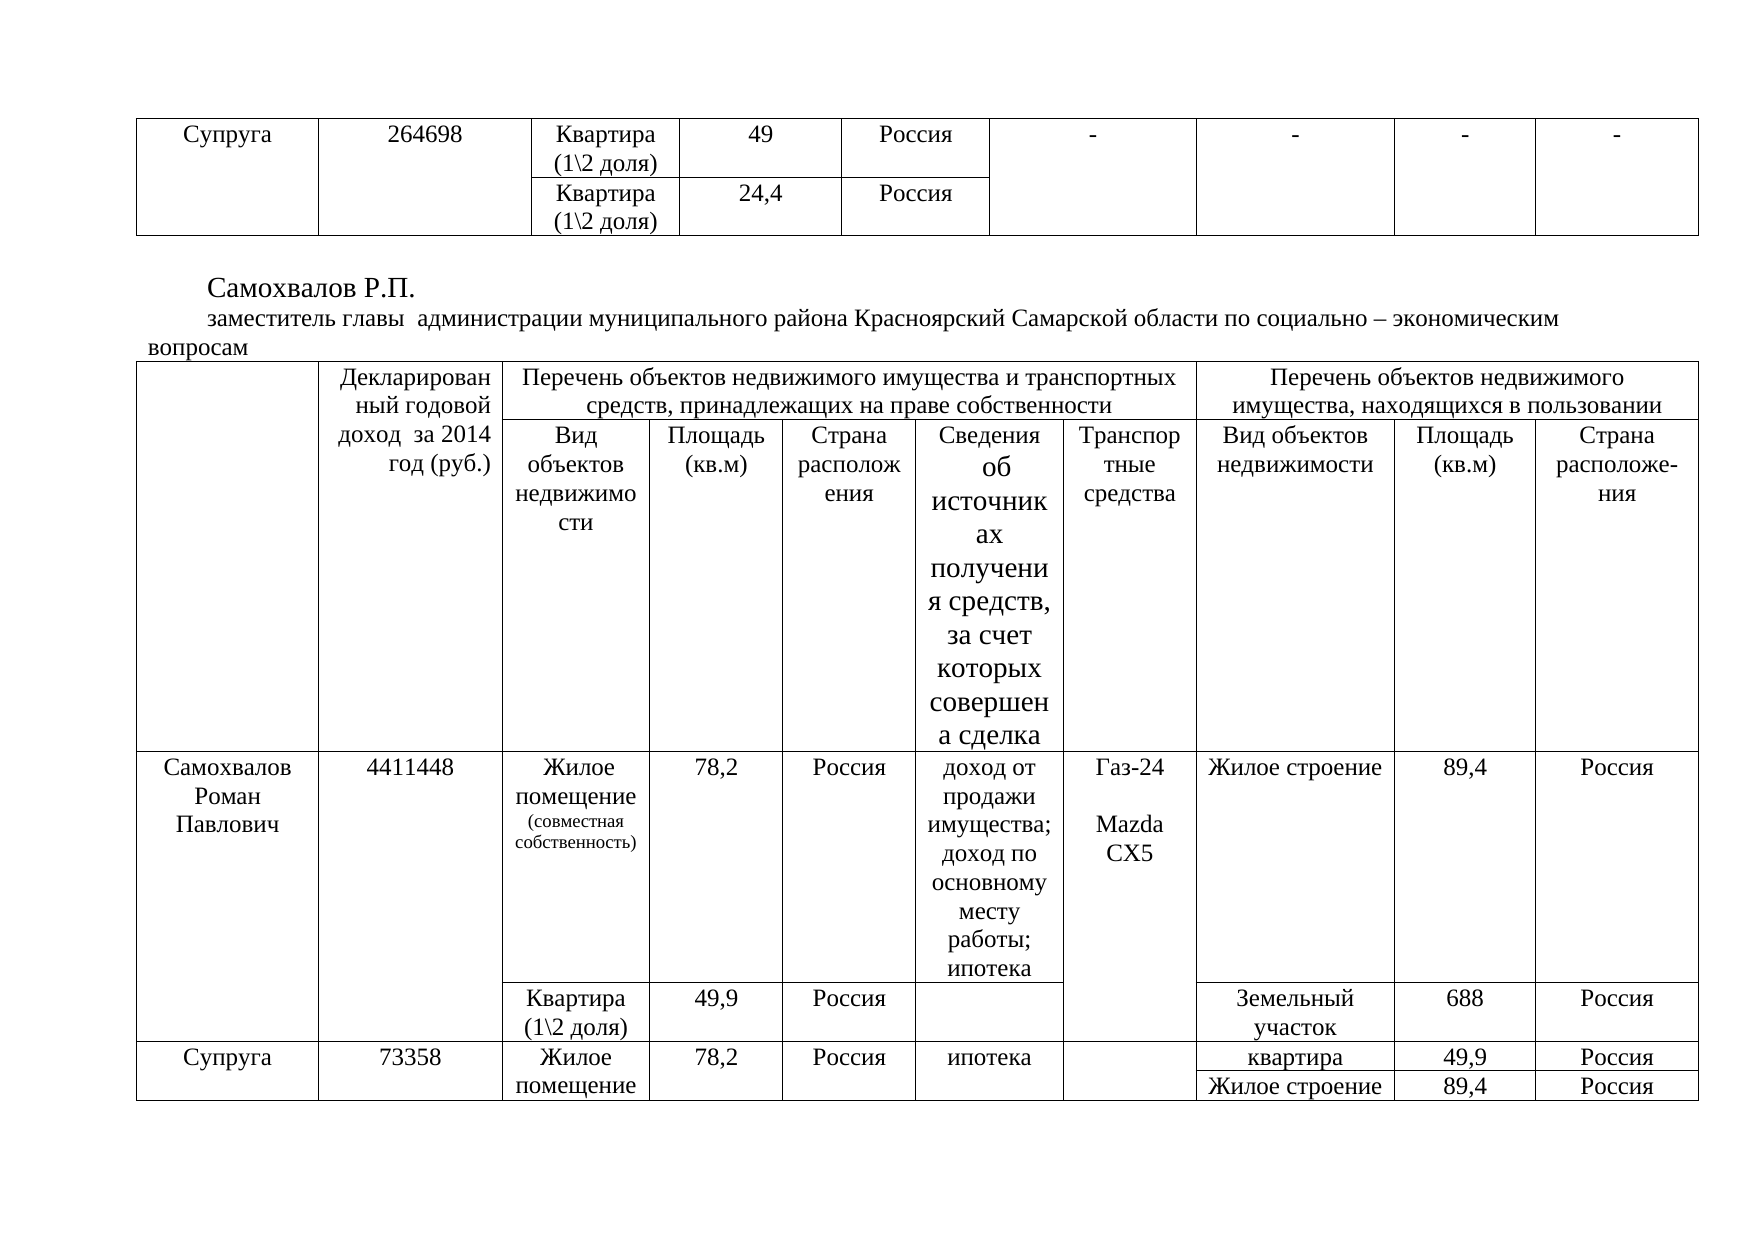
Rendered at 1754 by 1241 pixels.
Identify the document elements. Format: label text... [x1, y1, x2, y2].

table_cell 4411448 [319, 752, 502, 1041]
table_cell Сведения об источниках получения средств, за счет которых совершена сделка [916, 420, 1063, 751]
table_cell Страна расположения [783, 420, 915, 751]
table_cell Самохвалов Роман Павлович [137, 752, 318, 1041]
table_header Перечень объектов недвижимого имущества и транспортных средств, принадлежащих на праве собственности [503, 362, 1196, 419]
table_cell Супруга [137, 119, 318, 235]
text Самохвалов Р.П. [148, 270, 1606, 303]
table_header [137, 362, 318, 751]
table_cell Квартира (1\2 доля) [503, 983, 649, 1041]
table_cell 688 [1395, 983, 1535, 1041]
table_cell Россия [842, 119, 989, 177]
table_cell Газ-24 Mazda CХ5 [1064, 752, 1196, 1041]
table_cell 264698 [319, 119, 531, 235]
table_cell 24,4 [680, 178, 841, 235]
table_cell Россия [783, 983, 915, 1041]
table_header Перечень объектов недвижимого имущества, находящихся в пользовании [1197, 362, 1698, 419]
table_cell доход от продажи имущества; доход по основному месту работы; ипотека [916, 752, 1063, 982]
table_cell - [1395, 119, 1535, 235]
table_cell Жилое строение [1197, 1071, 1394, 1100]
table_cell Площадь (кв.м) [1395, 420, 1535, 751]
table_cell Квартира (1\2 доля) [532, 119, 679, 177]
table_cell - [1536, 119, 1698, 235]
table_cell 89,4 [1395, 752, 1535, 982]
text заместитель главы администрации муниципального района Красноярский Самарской области по социально – экономическим вопросам [148, 303, 1606, 361]
table_cell [916, 983, 1063, 1041]
table_cell Россия [1536, 1042, 1698, 1070]
table_cell Россия [783, 752, 915, 982]
table_cell Россия [1536, 1071, 1698, 1100]
table_cell Супруга [137, 1042, 318, 1100]
table_cell 49 [680, 119, 841, 177]
table_cell Площадь (кв.м) [650, 420, 782, 751]
table_cell квартира [1197, 1042, 1394, 1070]
table_cell 78,2 [650, 752, 782, 982]
table_header Декларированный годовой доход за 2014 год (руб.) [319, 362, 502, 751]
table_cell Россия [1536, 983, 1698, 1041]
table_cell 78,2 [650, 1042, 782, 1100]
table_cell - [1197, 119, 1394, 235]
table_cell Транспортные средства [1064, 420, 1196, 751]
table_cell Вид объектов недвижимости [503, 420, 649, 751]
table_cell Вид объектов недвижимости [1197, 420, 1394, 751]
table_cell Жилое помещение (совместная собственность) [503, 752, 649, 982]
table_cell Земельный участок [1197, 983, 1394, 1041]
table_cell Жилое помещение (совместная собственность) [503, 1042, 649, 1100]
table_cell Жилое строение [1197, 752, 1394, 982]
table_cell 49,9 [650, 983, 782, 1041]
table_cell Квартира (1\2 доля) [532, 178, 679, 235]
table_cell Россия [783, 1042, 915, 1100]
table_cell ипотека [916, 1042, 1063, 1100]
table_cell Россия [842, 178, 989, 235]
table_cell Страна расположе-ния [1536, 420, 1698, 751]
table_cell [1064, 1042, 1196, 1100]
table_cell 49,9 [1395, 1042, 1535, 1070]
table_cell 73358 [319, 1042, 502, 1100]
table_cell 89,4 [1395, 1071, 1535, 1100]
table_cell - [990, 119, 1196, 235]
table_cell Россия [1536, 752, 1698, 982]
